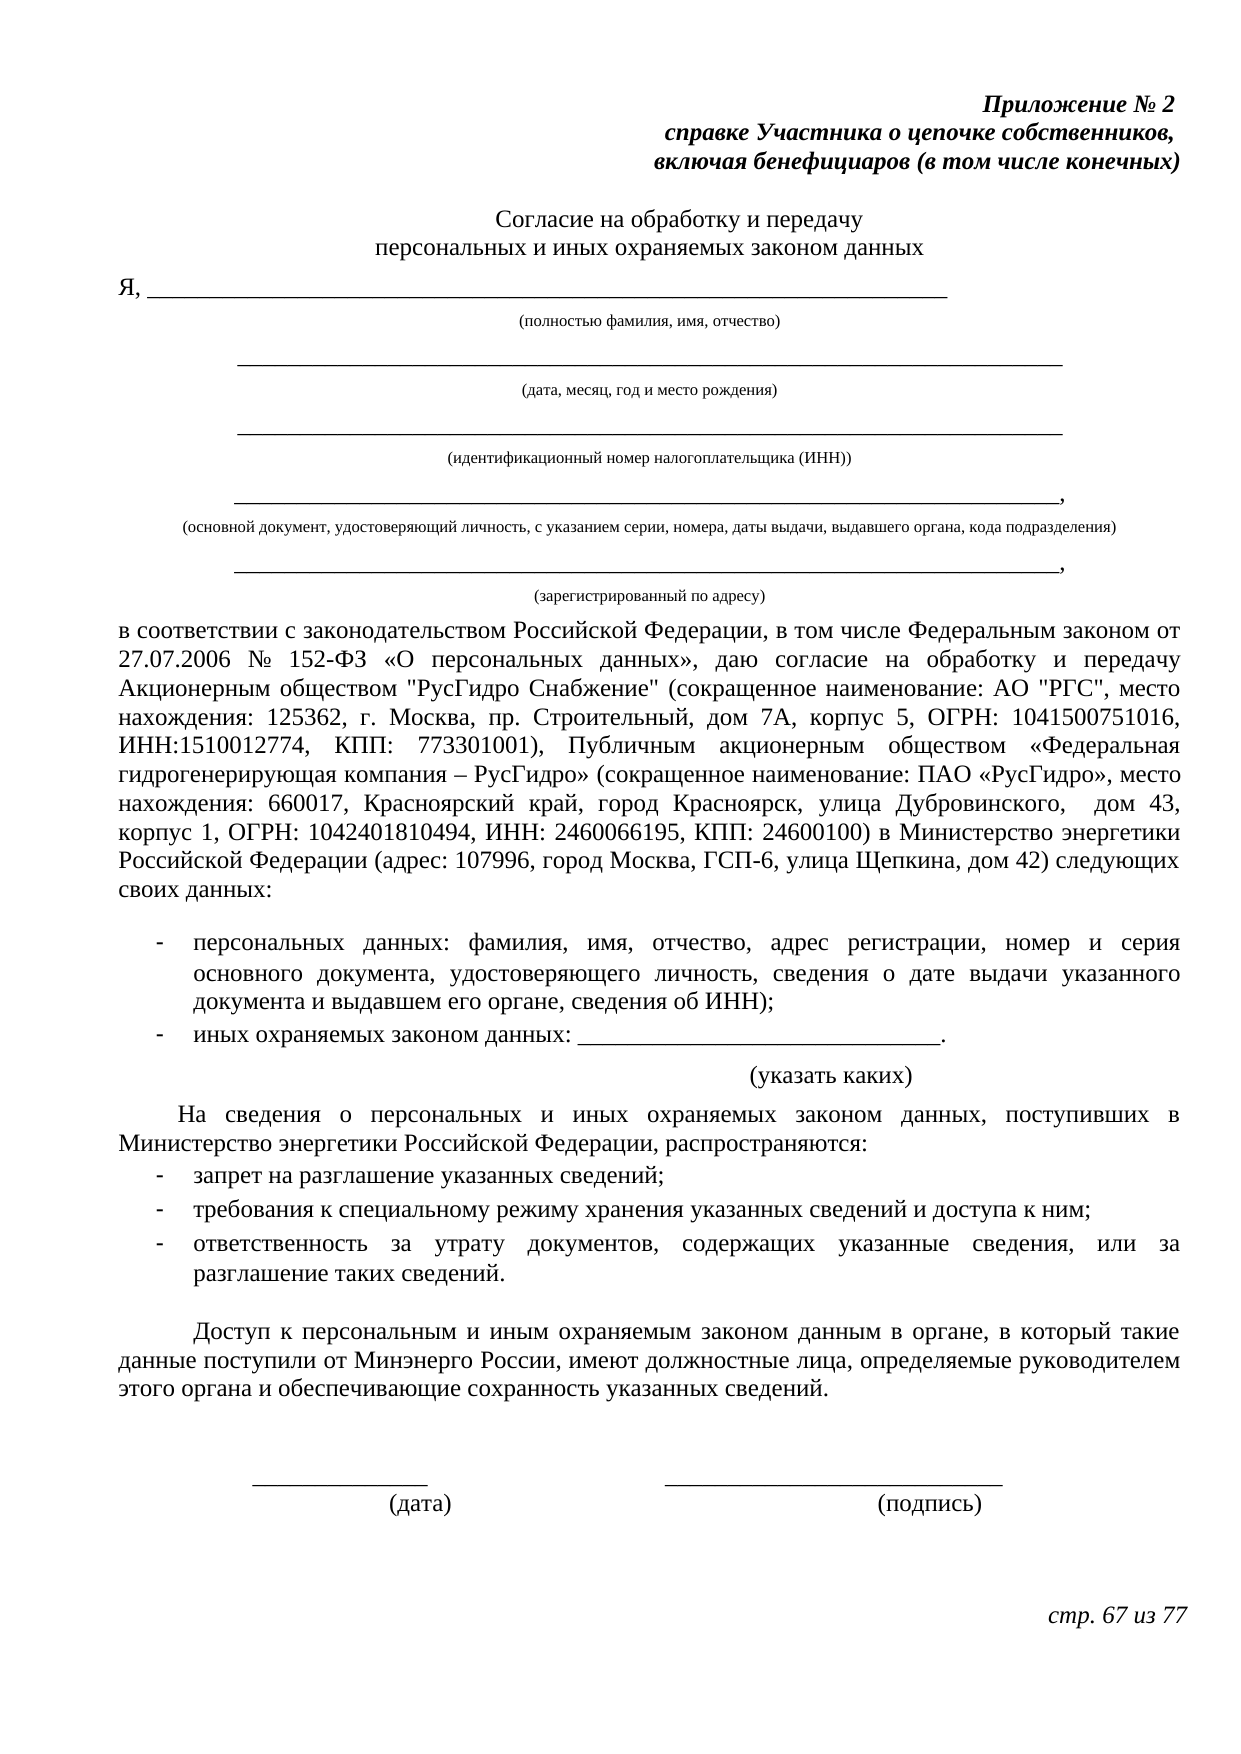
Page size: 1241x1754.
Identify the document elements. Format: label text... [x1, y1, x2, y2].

text (основной документ, удостоверяющий личность, с указанием серии, номера, даты выдачи, выдавшего органа, кода подразделения) [118, 517, 1181, 536]
text (дата) (подпись) [118, 1488, 1181, 1517]
text (зарегистрированный по адресу) [118, 586, 1181, 605]
text __________________________________________________________________ [118, 409, 1181, 438]
text ______________ ___________________________ [193, 1460, 1181, 1488]
list запрет на разглашение указанных сведений; [156, 1156, 1181, 1190]
text (указать каких) [118, 1060, 1181, 1088]
list иных охраняемых законом данных: _____________________________. [156, 1015, 1181, 1049]
text __________________________________________________________________ [118, 340, 1181, 369]
text в соответствии с законодательством Российской Федерации, в том числе Федеральным законом от 27.07.2006 № 152-ФЗ «О персональных данных», даю согласие на обработку и передачу Акционерным обществом "РусГидро Снабжение" (сокращенное наименование: АО "РГС", место нахождения: 125362, г. Москва, пр. Строительный, дом 7А, корпус 5, ОГРН: 1041500751016, ИНН:1510012774, КПП: 773301001), Публичным акционерным обществом «Федеральная гидрогенерирующая компания – РусГидро» (сокращенное наименование: ПАО «РусГидро», место нахождения: 660017, Красноярский край, город Красноярск, улица Дубровинского, дом 43, корпус 1, ОГРН: 1042401810494, ИНН: 2460066195, КПП: 24600100) в Министерство энергетики Российской Федерации (адрес: 107996, город Москва, ГСП-6, улица Щепкина, дом 42) следующих своих данных: [118, 615, 1181, 903]
text На сведения о персональных и иных охраняемых законом данных, поступивших в Министерство энергетики Российской Федерации, распространяются: [118, 1099, 1181, 1156]
list ответственность за утрату документов, содержащих указанные сведения, или за разглашение таких сведений. [156, 1224, 1181, 1287]
text __________________________________________________________________, [118, 478, 1181, 507]
text (дата, месяц, год и место рождения) [118, 379, 1181, 399]
text (полностью фамилия, имя, отчество) [118, 311, 1181, 330]
list требования к специальному режиму хранения указанных сведений и доступа к ним; [156, 1190, 1181, 1224]
text Я, ________________________________________________________________ [118, 272, 1181, 300]
text Приложение № 2 справке Участника о цепочке собственников, включая бенефициаров (в том числе конечных) [118, 89, 1181, 175]
text Согласие на обработку и передачу персональных и иных охраняемых законом данных [118, 204, 1181, 261]
text __________________________________________________________________, [118, 547, 1181, 575]
list персональных данных: фамилия, имя, отчество, адрес регистрации, номер и серия основного документа, удостоверяющего личность, сведения о дате выдачи указанного документа и выдавшем его органе, сведения об ИНН); [156, 924, 1181, 1015]
text (идентификационный номер налогоплательщика (ИНН)) [118, 448, 1181, 467]
text Доступ к персональным и иным охраняемым законом данным в органе, в который такие данные поступили от Минэнерго России, имеют должностные лица, определяемые руководителем этого органа и обеспечивающие сохранность указанных сведений. [118, 1316, 1181, 1402]
